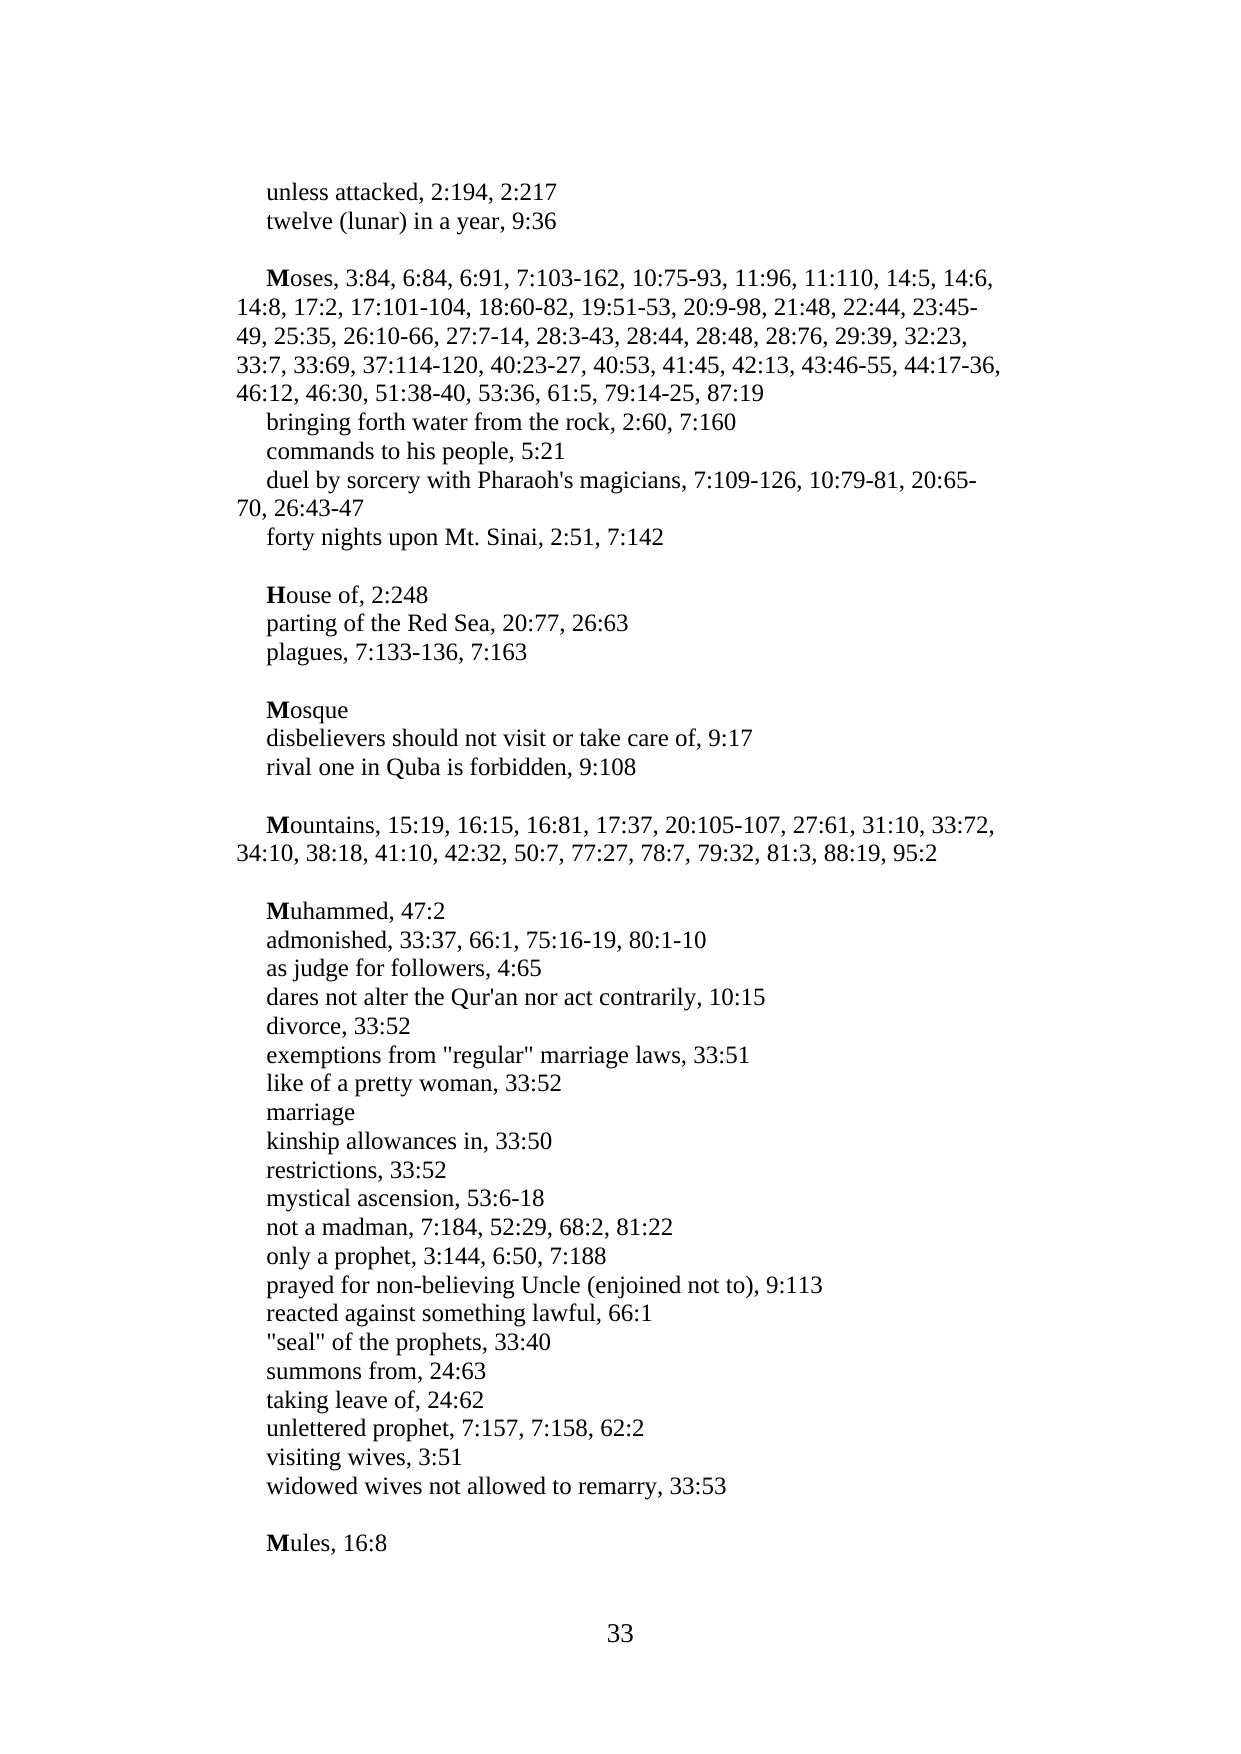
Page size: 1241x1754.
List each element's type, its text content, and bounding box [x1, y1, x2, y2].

text commands to his people, 5:21 [236, 436, 1004, 465]
text widowed wives not allowed to remarry, 33:53 [236, 1471, 1004, 1500]
text not a madman, 7:184, 52:29, 68:2, 81:22 [236, 1212, 1004, 1241]
text forty nights upon Mt. Sinai, 2:51, 7:142 [236, 522, 1004, 551]
text Mountains, 15:19, 16:15, 16:81, 17:37, 20:105-107, 27:61, 31:10, 33:72, 34:10, 38:18, 41:10, 42:32, 50:7, 77:27, 78:7, 79:32, 81:3, 88:19, 95:2 [236, 810, 1004, 867]
text restrictions, 33:52 [236, 1155, 1004, 1183]
text as judge for followers, 4:65 [236, 953, 1004, 982]
text Mosque [236, 695, 1004, 723]
text mystical ascension, 53:6-18 [236, 1183, 1004, 1212]
text unlettered prophet, 7:157, 7:158, 62:2 [236, 1413, 1004, 1442]
text admonished, 33:37, 66:1, 75:16-19, 80:1-10 [236, 925, 1004, 953]
text bringing forth water from the rock, 2:60, 7:160 [236, 407, 1004, 436]
text disbelievers should not visit or take care of, 9:17 [236, 723, 1004, 752]
text rival one in Quba is forbidden, 9:108 [236, 752, 1004, 781]
text visiting wives, 3:51 [236, 1442, 1004, 1471]
text exemptions from "regular" marriage laws, 33:51 [236, 1040, 1004, 1068]
text "seal" of the prophets, 33:40 [236, 1327, 1004, 1356]
text duel by sorcery with Pharaoh's magicians, 7:109-126, 10:79-81, 20:65-70, 26:43-47 [236, 465, 1004, 522]
text unless attacked, 2:194, 2:217 [236, 177, 1004, 206]
text Moses, 3:84, 6:84, 6:91, 7:103-162, 10:75-93, 11:96, 11:110, 14:5, 14:6, 14:8, 17:2, 17:101-104, 18:60-82, 19:51-53, 20:9-98, 21:48, 22:44, 23:45-49, 25:35, 26:10-66, 27:7-14, 28:3-43, 28:44, 28:48, 28:76, 29:39, 32:23, 33:7, 33:69, 37:114-120, 40:23-27, 40:53, 41:45, 42:13, 43:46-55, 44:17-36, 46:12, 46:30, 51:38-40, 53:36, 61:5, 79:14-25, 87:19 [236, 263, 1004, 407]
text dares not alter the Qur'an nor act contrarily, 10:15 [236, 982, 1004, 1011]
text twelve (lunar) in a year, 9:36 [236, 206, 1004, 235]
text divorce, 33:52 [236, 1011, 1004, 1040]
text reacted against something lawful, 66:1 [236, 1298, 1004, 1327]
text House of, 2:248 [236, 580, 1004, 608]
text prayed for non-believing Uncle (enjoined not to), 9:113 [236, 1270, 1004, 1298]
text only a prophet, 3:144, 6:50, 7:188 [236, 1241, 1004, 1270]
text marriage [236, 1097, 1004, 1126]
text kinship allowances in, 33:50 [236, 1126, 1004, 1155]
text like of a pretty woman, 33:52 [236, 1068, 1004, 1097]
text plagues, 7:133-136, 7:163 [236, 637, 1004, 666]
text Mules, 16:8 [236, 1528, 1004, 1557]
text summons from, 24:63 [236, 1356, 1004, 1385]
text taking leave of, 24:62 [236, 1385, 1004, 1413]
text Muhammed, 47:2 [236, 896, 1004, 925]
text parting of the Red Sea, 20:77, 26:63 [236, 608, 1004, 637]
